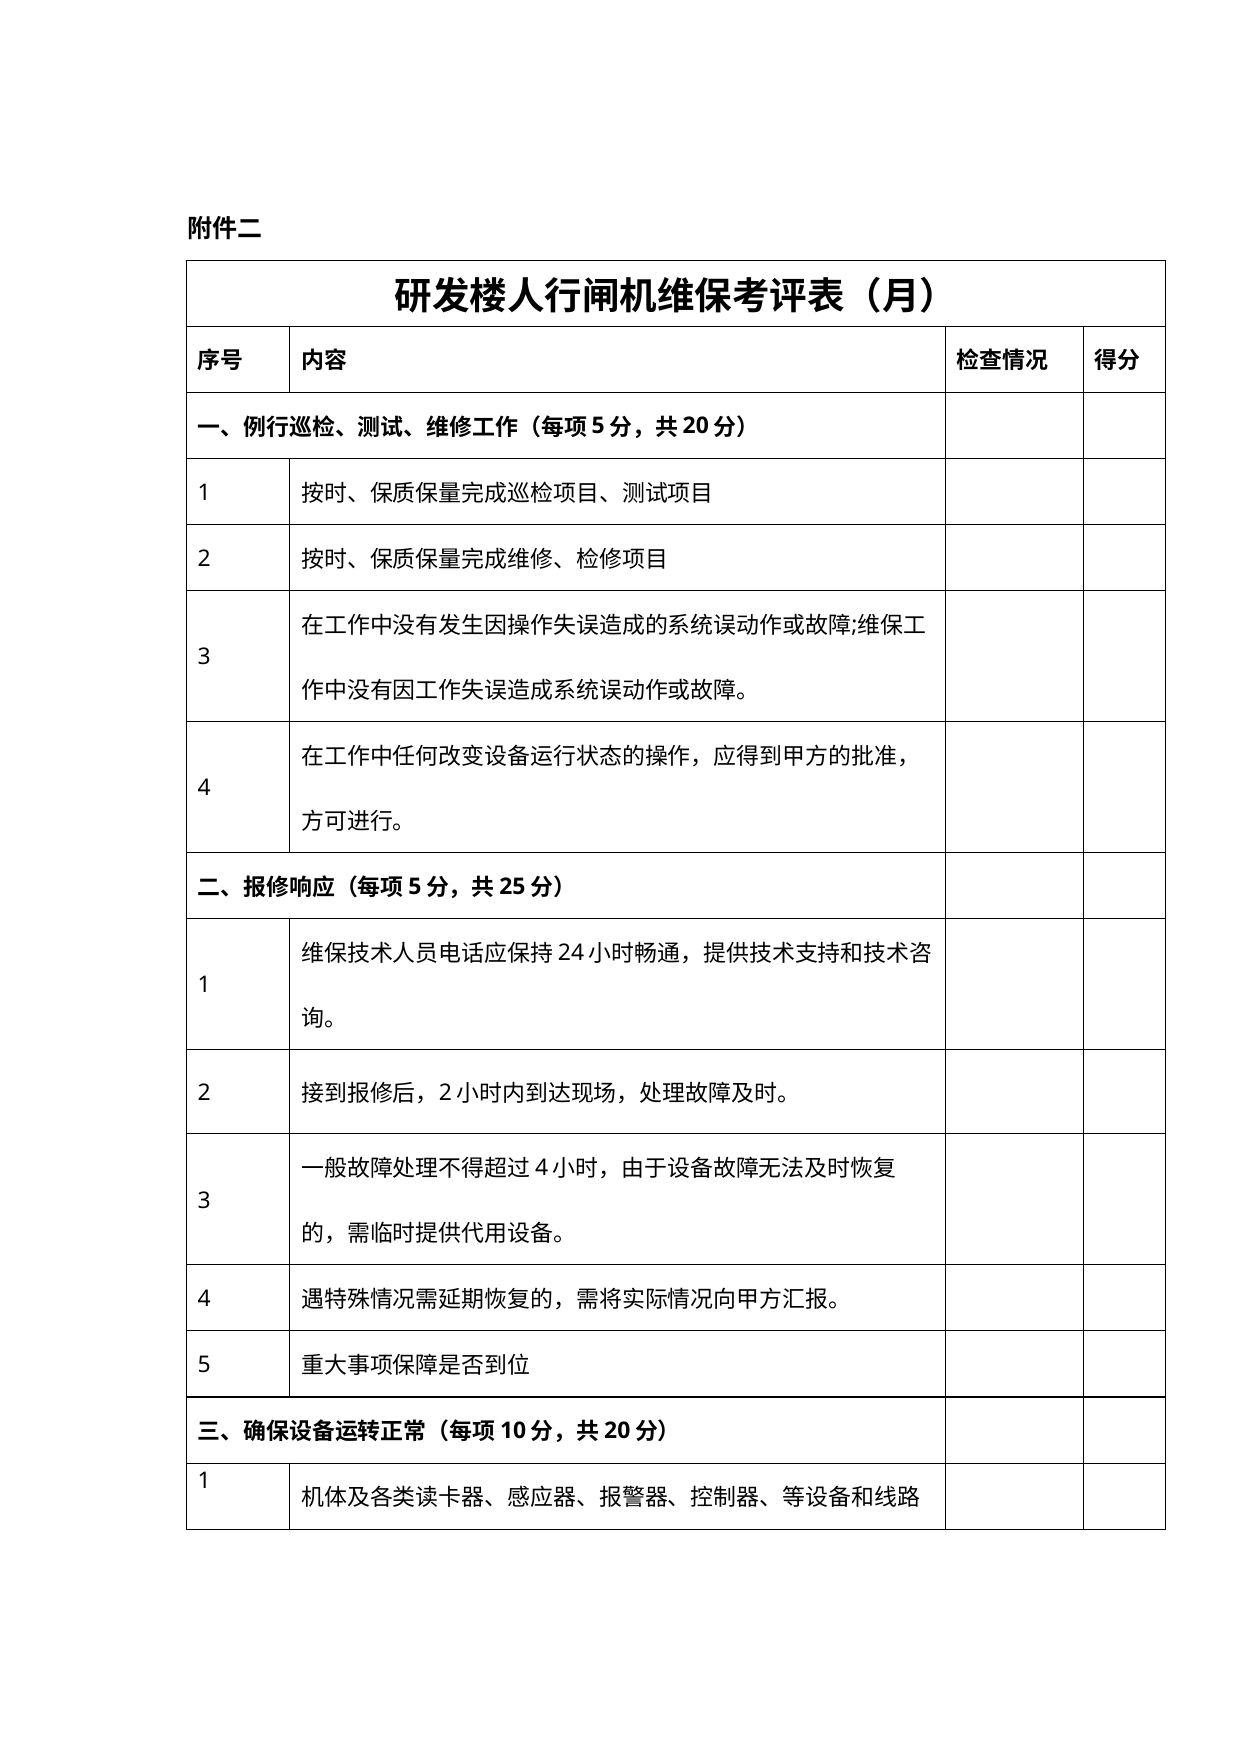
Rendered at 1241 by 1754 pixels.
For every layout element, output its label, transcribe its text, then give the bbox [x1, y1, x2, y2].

table_cell 得分 [1084, 327, 1165, 392]
table_cell [1084, 1050, 1165, 1133]
table_cell [946, 853, 1083, 918]
table_cell [1084, 591, 1165, 721]
table_cell [946, 1464, 1083, 1528]
table_cell [946, 1398, 1083, 1462]
table_cell 一、例行巡检、测试、维修工作（每项5分，共20分） [187, 393, 945, 458]
table_cell 3 [187, 1134, 289, 1264]
table_cell 4 [187, 722, 289, 852]
table_cell [1084, 1398, 1165, 1462]
table_cell [946, 1050, 1083, 1133]
table_cell [946, 1331, 1083, 1396]
table_cell [946, 1134, 1083, 1264]
table_cell [1084, 722, 1165, 852]
table_cell [1084, 853, 1165, 918]
table_cell [1084, 1134, 1165, 1264]
table_cell 一般故障处理不得超过4小时，由于设备故障无法及时恢复的，需临时提供代用设备。 [290, 1134, 945, 1264]
table_cell 1 [187, 459, 289, 524]
table_cell 检查情况 [946, 327, 1083, 392]
table_cell 2 [187, 1050, 289, 1133]
table_cell 遇特殊情况需延期恢复的，需将实际情况向甲方汇报。 [290, 1265, 945, 1330]
table_cell [1084, 1331, 1165, 1396]
table_cell [946, 919, 1083, 1049]
table_cell [946, 393, 1083, 458]
table_cell [946, 1265, 1083, 1330]
table_cell 1 [187, 919, 289, 1049]
table_cell [946, 459, 1083, 524]
table_cell 3 [187, 591, 289, 721]
table_cell 内容 [290, 327, 945, 392]
table_cell [1084, 1464, 1165, 1528]
table_cell [946, 525, 1083, 590]
table_cell 按时、保质保量完成巡检项目、测试项目 [290, 459, 945, 524]
table_header 研发楼人行闸机维保考评表（月） [187, 261, 1165, 326]
text 附件二 [187, 194, 1053, 259]
table_cell 5 [187, 1331, 289, 1396]
table_cell [1084, 459, 1165, 524]
table_cell 二、报修响应（每项5分，共25分） [187, 853, 945, 918]
table_cell 三、确保设备运转正常（每项10分，共20分） [187, 1398, 945, 1462]
table_cell 按时、保质保量完成维修、检修项目 [290, 525, 945, 590]
table_cell [946, 722, 1083, 852]
table_cell [1084, 525, 1165, 590]
table_cell 在工作中没有发生因操作失误造成的系统误动作或故障;维保工作中没有因工作失误造成系统误动作或故障。 [290, 591, 945, 721]
table_cell 维保技术人员电话应保持24小时畅通，提供技术支持和技术咨询。 [290, 919, 945, 1049]
table_cell [1084, 393, 1165, 458]
table_cell 4 [187, 1265, 289, 1330]
table_cell [1084, 1265, 1165, 1330]
table_cell [946, 591, 1083, 721]
table_cell 序号 [187, 327, 289, 392]
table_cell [290, 1464, 945, 1528]
table_cell 在工作中任何改变设备运行状态的操作，应得到甲方的批准，方可进行。 [290, 722, 945, 852]
table_cell 2 [187, 525, 289, 590]
table_cell 重大事项保障是否到位 [290, 1331, 945, 1396]
table_cell 接到报修后，2小时内到达现场，处理故障及时。 [290, 1050, 945, 1133]
table_cell [1084, 919, 1165, 1049]
table_cell 1 [187, 1464, 289, 1528]
